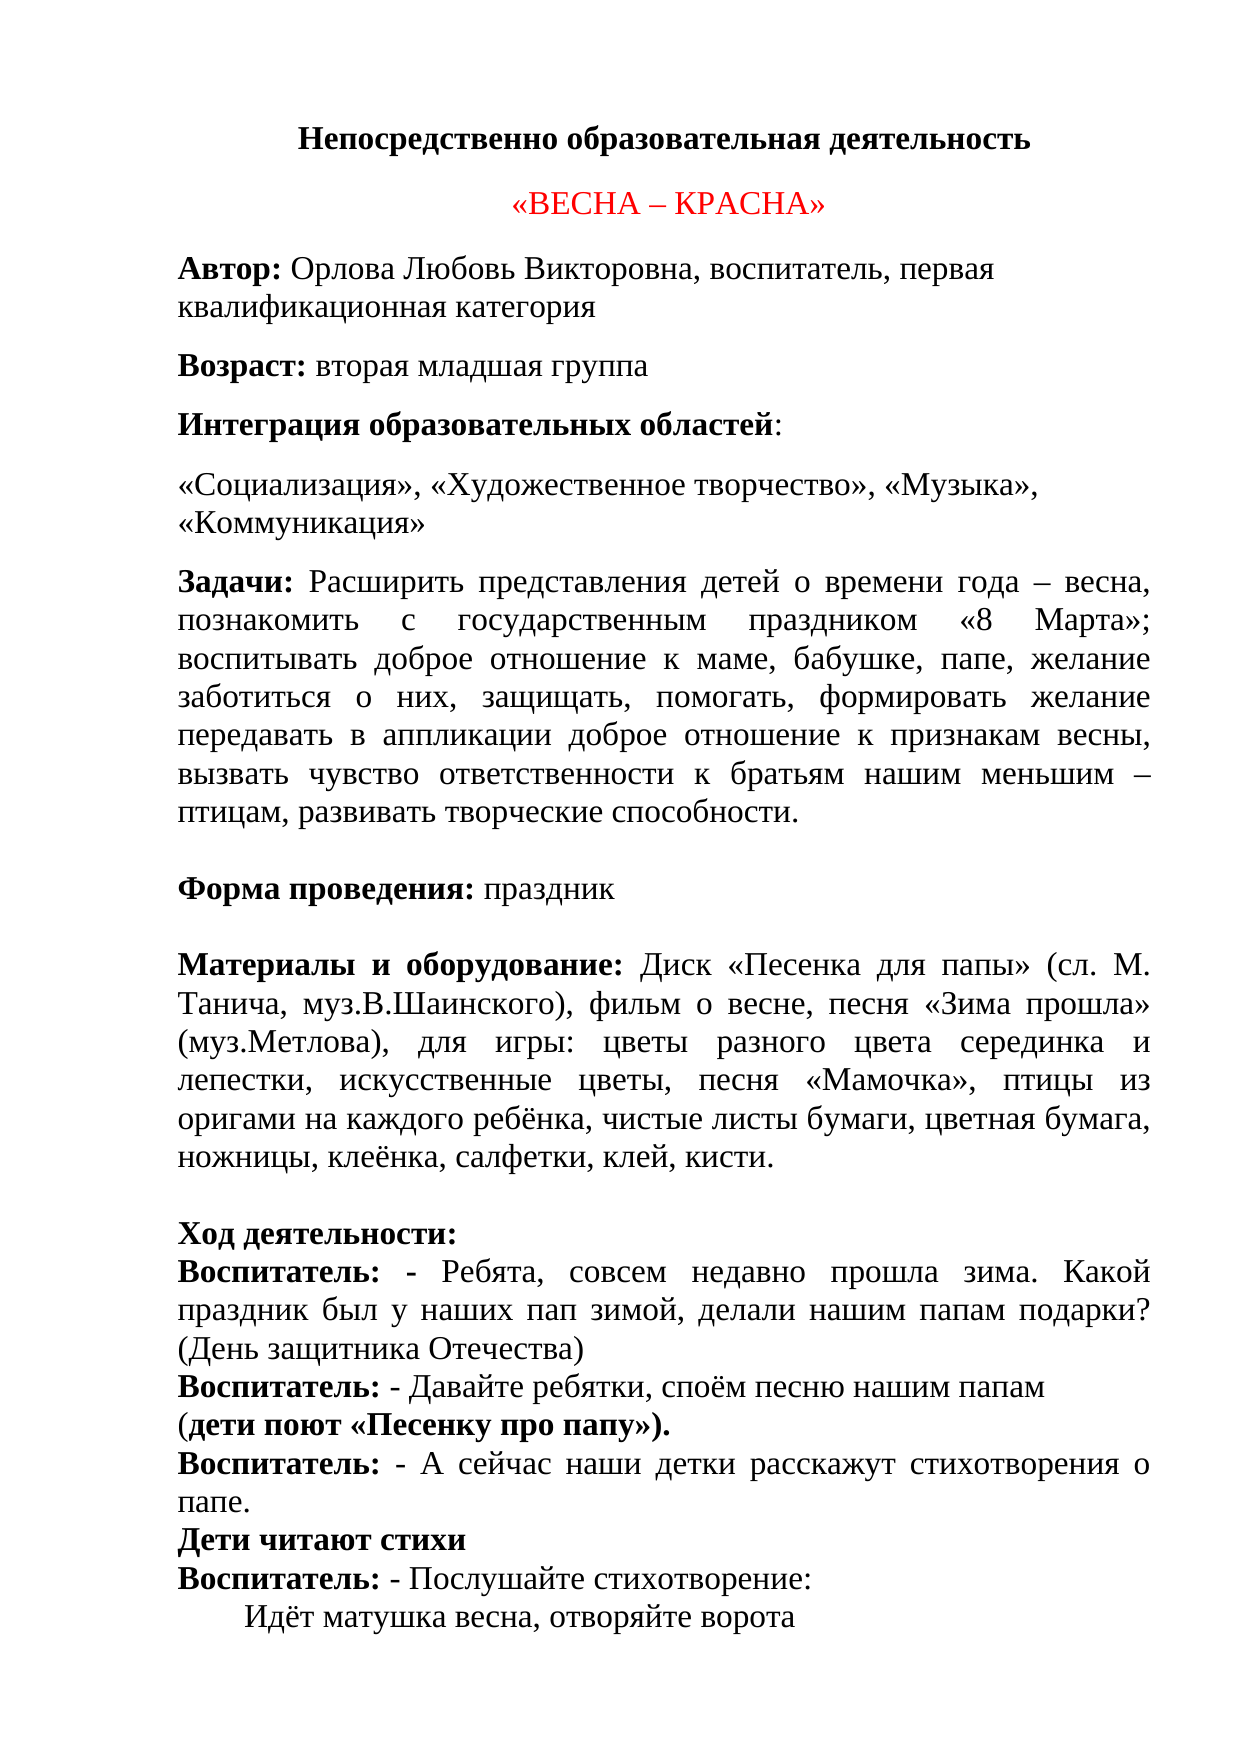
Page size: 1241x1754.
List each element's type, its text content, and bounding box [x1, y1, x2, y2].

text Воспитатель: - Давайте ребятки, споём песню нашим папам [177, 1366, 1152, 1404]
text Автор: Орлова Любовь Викторовна, воспитатель, первая квалификационная категория [177, 248, 1152, 324]
text Воспитатель: - Ребята, совсем недавно прошла зима. Какой праздник был у наших пап зимой, делали нашим папам подарки? (День защитника Отечества) [177, 1251, 1152, 1366]
text Непосредственно образовательная деятельность [177, 118, 1152, 156]
text «ВЕСНА – КРАСНА» [177, 183, 1152, 221]
text Ход деятельности: [177, 1213, 1152, 1251]
text Идёт матушка весна, отворяйте ворота [177, 1596, 1152, 1634]
text Интеграция образовательных областей: [177, 404, 1152, 443]
text Дети читают стихи [177, 1519, 1152, 1558]
text Задачи: Расширить представления детей о времени года – весна, познакомить с государственным праздником «8 Марта»; воспитывать доброе отношение к маме, бабушке, папе, желание заботиться о них, защищать, помогать, формировать желание передавать в аппликации доброе отношение к признакам весны, вызвать чувство ответственности к братьям нашим меньшим – птицам, развивать творческие способности. [177, 561, 1152, 829]
text Форма проведения: праздник [177, 868, 1152, 906]
text Материалы и оборудование: Диск «Песенка для папы» (сл. М. Танича, муз.В.Шаинского), фильм о весне, песня «Зима прошла» (муз.Метлова), для игры: цветы разного цвета серединка и лепестки, искусственные цветы, песня «Мамочка», птицы из оригами на каждого ребёнка, чистые листы бумаги, цветная бумага, ножницы, клеёнка, салфетки, клей, кисти. [177, 944, 1152, 1174]
text Возраст: вторая младшая группа [177, 345, 1152, 384]
text «Социализация», «Художественное творчество», «Музыка», «Коммуникация» [177, 464, 1152, 540]
text Воспитатель: - А сейчас наши детки расскажут стихотворения о папе. [177, 1443, 1152, 1519]
text (дети поют «Песенку про папу»). [177, 1404, 1152, 1443]
text Воспитатель: - Послушайте стихотворение: [177, 1558, 1152, 1596]
